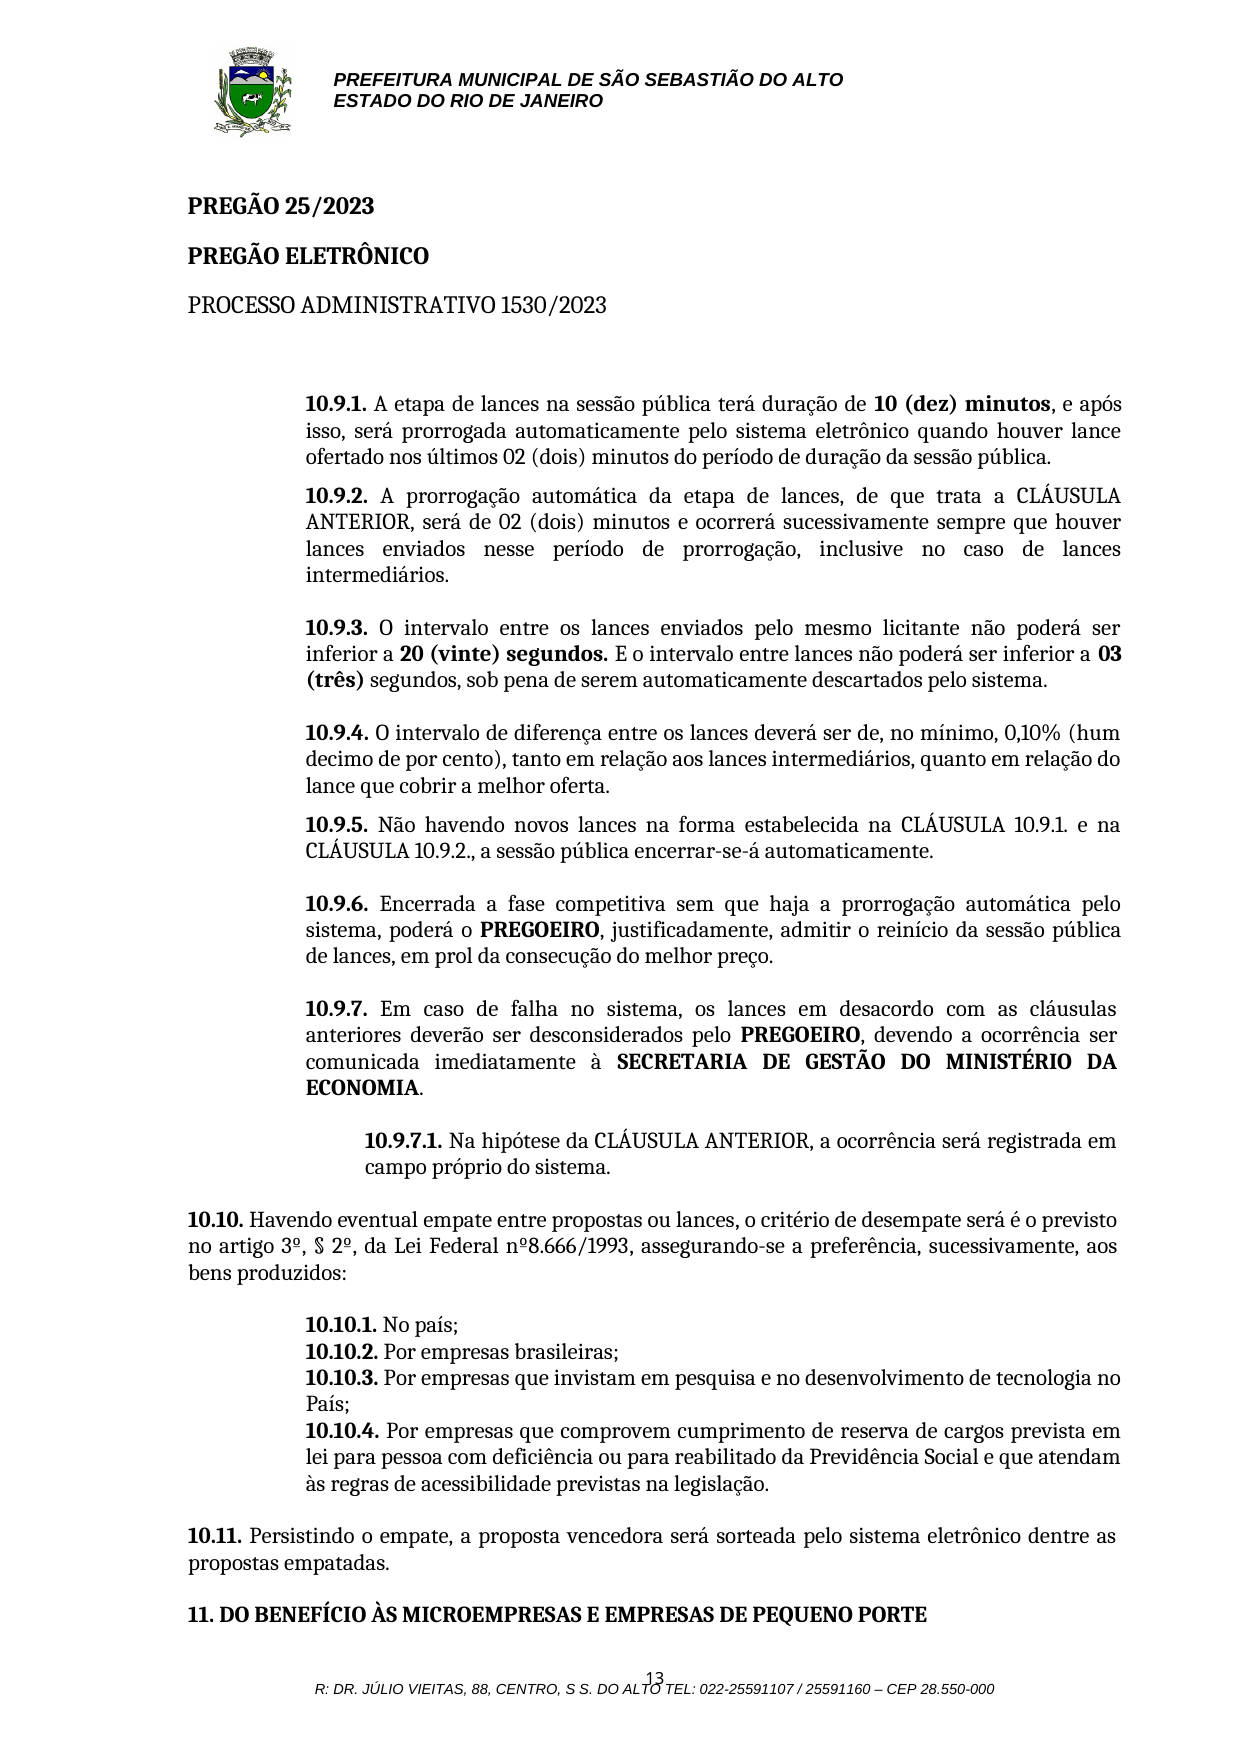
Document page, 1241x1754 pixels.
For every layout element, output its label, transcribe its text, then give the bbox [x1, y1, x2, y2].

text 10.10.3. Por empresas que invistam em pesquisa e no desenvolvimento de tecnologia no País; [306, 1365, 1122, 1418]
text 10.9.4. O intervalo de diferença entre os lances deverá ser de, no mínimo, 0,10% (hum decimo de por cento), tanto em relação aos lances intermediários, quanto em relação do lance que cobrir a melhor oferta. [306, 720, 1122, 799]
text 10.9.5. Não havendo novos lances na forma estabelecida na CLÁUSULA 10.9.1. e na CLÁUSULA 10.9.2., a sessão pública encerrar-se-á automaticamente. [306, 811, 1122, 864]
text 10.9.3. O intervalo entre os lances enviados pelo mesmo licitante não poderá ser inferior a 20 (vinte) segundos. E o intervalo entre lances não poderá ser inferior a 03 (três) segundos, sob pena de serem automaticamente descartados pelo sistema. [306, 614, 1122, 693]
text 10.9.1. A etapa de lances na sessão pública terá duração de 10 (dez) minutos, e após isso, será prorrogada automaticamente pelo sistema eletrônico quando houver lance ofertado nos últimos 02 (dois) minutos do período de duração da sessão pública. [306, 391, 1122, 470]
text 10.10.2. Por empresas brasileiras; [306, 1338, 1122, 1365]
text 10.10. Havendo eventual empate entre propostas ou lances, o critério de desempate será é o previsto no artigo 3º, § 2º, da Lei Federal nº8.666/1993, assegurando-se a preferência, sucessivamente, aos bens produzidos: [188, 1207, 1118, 1286]
text 10.11. Persistindo o empate, a proposta vencedora será sorteada pelo sistema eletrônico dentre as propostas empatadas. [188, 1523, 1118, 1576]
text 11. DO BENEFÍCIO ÀS MICROEMPRESAS E EMPRESAS DE PEQUENO PORTE [188, 1602, 1122, 1628]
text 10.9.7.1. Na hipótese da CLÁUSULA ANTERIOR, a ocorrência será registrada em campo próprio do sistema. [365, 1128, 1118, 1180]
text 10.9.7. Em caso de falha no sistema, os lances em desacordo com as cláusulas anteriores deverão ser desconsiderados pelo PREGOEIRO, devendo a ocorrência ser comunicada imediatamente à SECRETARIA DE GESTÃO DO MINISTÉRIO DA ECONOMIA. [306, 996, 1118, 1101]
text 10.10.4. Por empresas que comprovem cumprimento de reserva de cargos prevista em lei para pessoa com deficiência ou para reabilitado da Previdência Social e que atendam às regras de acessibilidade previstas na legislação. [306, 1418, 1122, 1497]
text 10.9.6. Encerrada a fase competitiva sem que haja a prorrogação automática pelo sistema, poderá o PREGOEIRO, justificadamente, admitir o reinício da sessão pública de lances, em prol da consecução do melhor preço. [306, 891, 1122, 969]
text 10.10.1. No país; [306, 1312, 1122, 1338]
text 10.9.2. A prorrogação automática da etapa de lances, de que trata a CLÁUSULA ANTERIOR, será de 02 (dois) minutos e ocorrerá sucessivamente sempre que houver lances enviados nesse período de prorrogação, inclusive no caso de lances intermediários. [306, 483, 1122, 588]
picture [213, 44, 293, 139]
